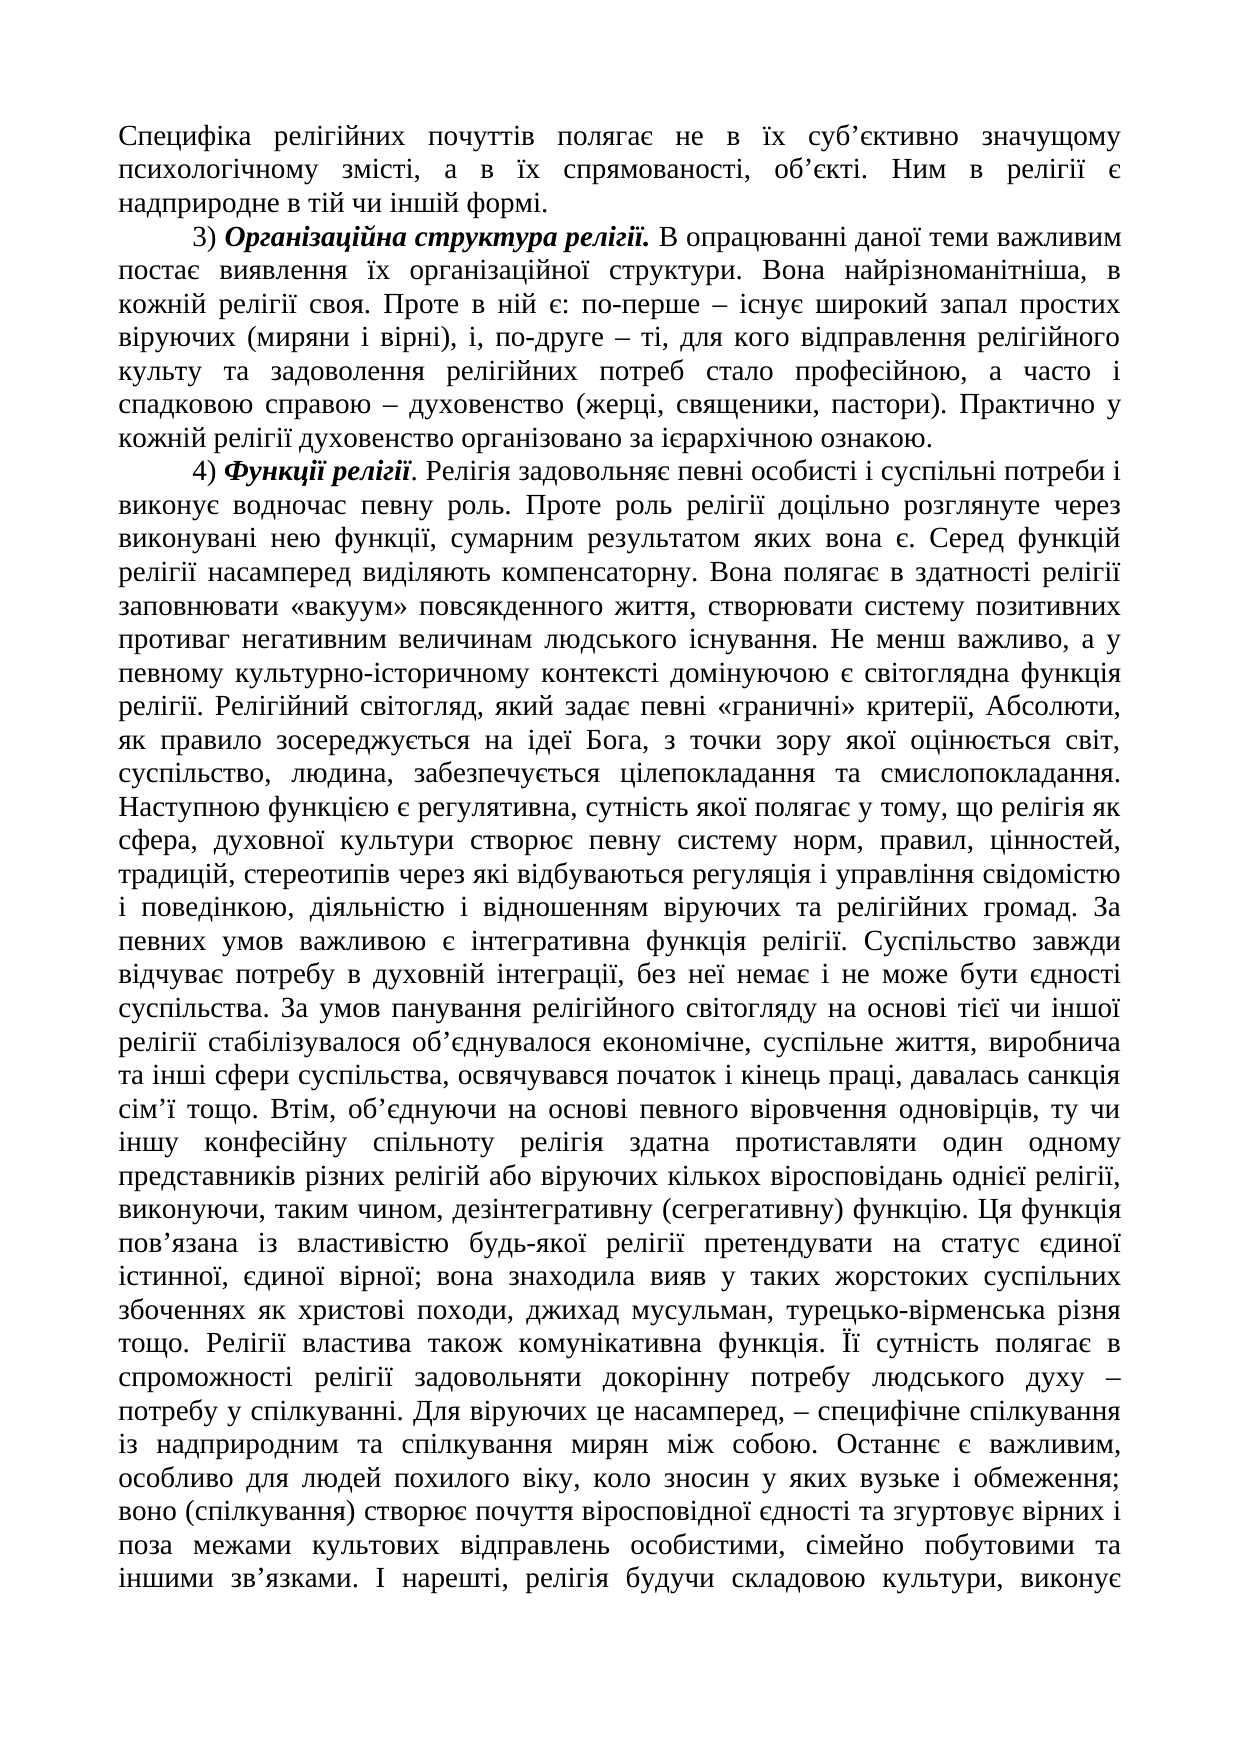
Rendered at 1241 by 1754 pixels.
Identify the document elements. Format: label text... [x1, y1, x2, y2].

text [118, 453, 1122, 1594]
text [118, 118, 1122, 219]
text 3) Організаційна структура релігії. В опрацюванні даної теми важливим постає виявлення їх організаційної структури. Вона найрізноманітніша, в кожній релігії своя. Проте в ній є: по-перше – існує широкий запал простих віруючих (миряни і вірні), і, по-друге – ті, для кого відправлення релігійного культу та задоволення релігійних потреб стало професійною, а часто і спадковою справою – духовенство (жерці, священики, пастори). Практично у кожній релігії духовенство організовано за ієрархічною ознакою. [118, 219, 1122, 453]
